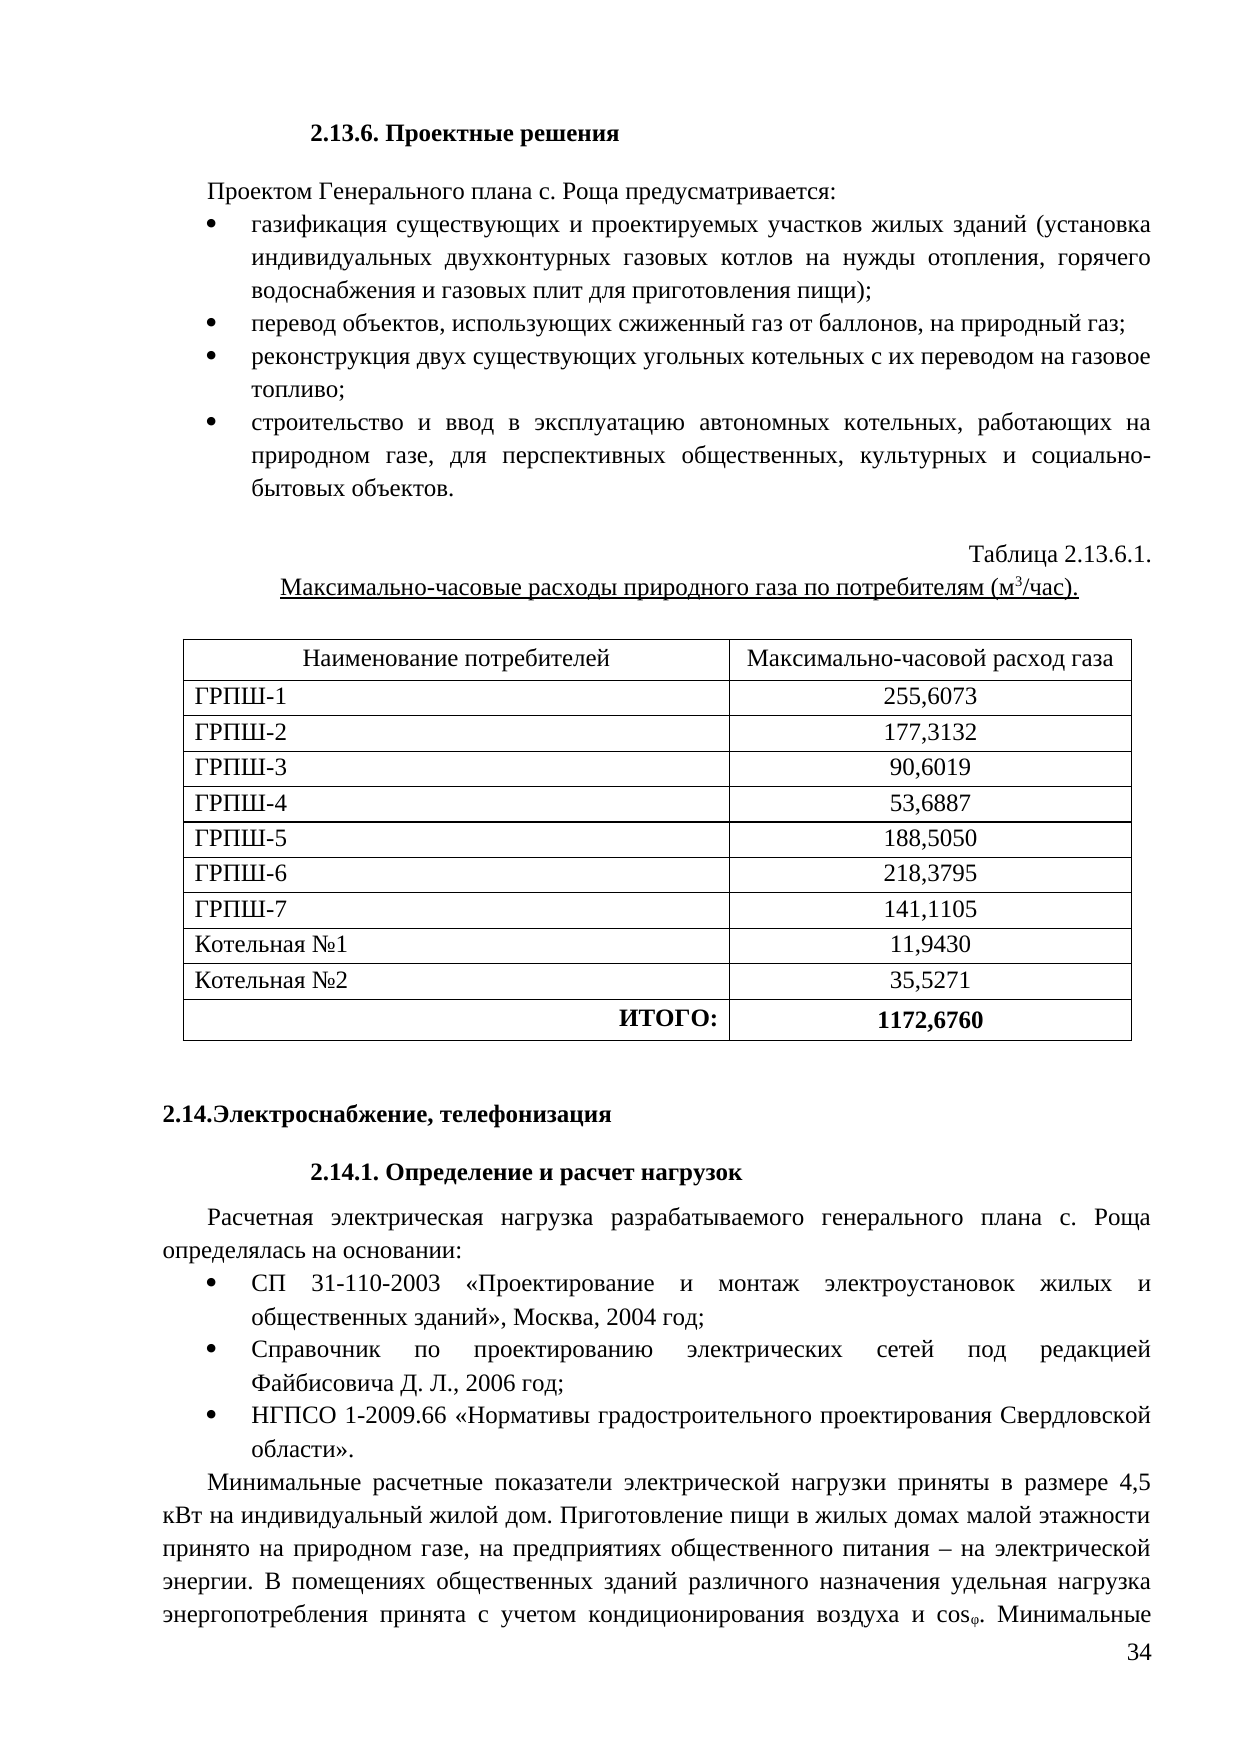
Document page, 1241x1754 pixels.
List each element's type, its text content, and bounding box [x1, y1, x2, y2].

table_cell 53,6887 [730, 787, 1131, 821]
text Таблица 2.13.6.1. [162, 539, 1152, 568]
text Проектом Генерального плана с. Роща предусматривается: [162, 176, 1152, 205]
list газификация существующих и проектируемых участков жилых зданий (установка индивидуальных двухконтурных газовых котлов на нужды отопления, горячего водоснабжения и газовых плит для приготовления пищи); [207, 209, 1152, 304]
table_cell 141,1105 [730, 893, 1131, 928]
table_cell Котельная №2 [184, 964, 729, 998]
table_cell 188,5050 [730, 823, 1131, 857]
text Расчетная электрическая нагрузка разрабатываемого генерального плана с. Роща определялась на основании: [162, 1202, 1152, 1264]
text Максимально-часовые расходы природного газа по потребителям (м3/час). [162, 572, 1152, 601]
table_cell 35,5271 [730, 964, 1131, 998]
list реконструкция двух существующих угольных котельных с их переводом на газовое топливо; [207, 341, 1152, 403]
table_header Максимально-часовой расход газа [730, 640, 1131, 680]
list НГПСО 1-2009.66 «Нормативы градостроительного проектирования Свердловской области». [207, 1401, 1152, 1462]
table_cell ГРПШ-7 [184, 893, 729, 928]
table_cell 177,3132 [730, 716, 1131, 751]
table_cell 255,6073 [730, 681, 1131, 715]
table_cell ИТОГО: [184, 1000, 729, 1040]
table_cell 1172,6760 [730, 1000, 1131, 1040]
table_cell Котельная №1 [184, 929, 729, 963]
table_cell ГРПШ-6 [184, 858, 729, 892]
table_cell 90,6019 [730, 752, 1131, 786]
list СП 31-110-2003 «Проектирование и монтаж электроустановок жилых и общественных зданий», Москва, 2004 год; [207, 1268, 1152, 1330]
table_cell ГРПШ-1 [184, 681, 729, 715]
table_cell ГРПШ-4 [184, 787, 729, 821]
table_cell 218,3795 [730, 858, 1131, 892]
table_cell 11,9430 [730, 929, 1131, 963]
table_cell ГРПШ-2 [184, 716, 729, 751]
table_cell ГРПШ-3 [184, 752, 729, 786]
subtitle 2.14.Электроснабжение, телефонизация [162, 1099, 1152, 1128]
table_header Наименование потребителей [184, 640, 729, 680]
list перевод объектов, использующих сжиженный газ от баллонов, на природный газ; [207, 308, 1152, 337]
subtitle 2.14.1. Определение и расчет нагрузок [310, 1157, 1152, 1186]
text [162, 1467, 1152, 1627]
subtitle 2.13.6. Проектные решения [310, 118, 1152, 147]
table_cell ГРПШ-5 [184, 823, 729, 857]
list Справочник по проектированию электрических сетей под редакцией Файбисовича Д. Л., 2006 год; [207, 1334, 1152, 1396]
list строительство и ввод в эксплуатацию автономных котельных, работающих на природном газе, для перспективных общественных, культурных и социально-бытовых объектов. [207, 407, 1152, 502]
